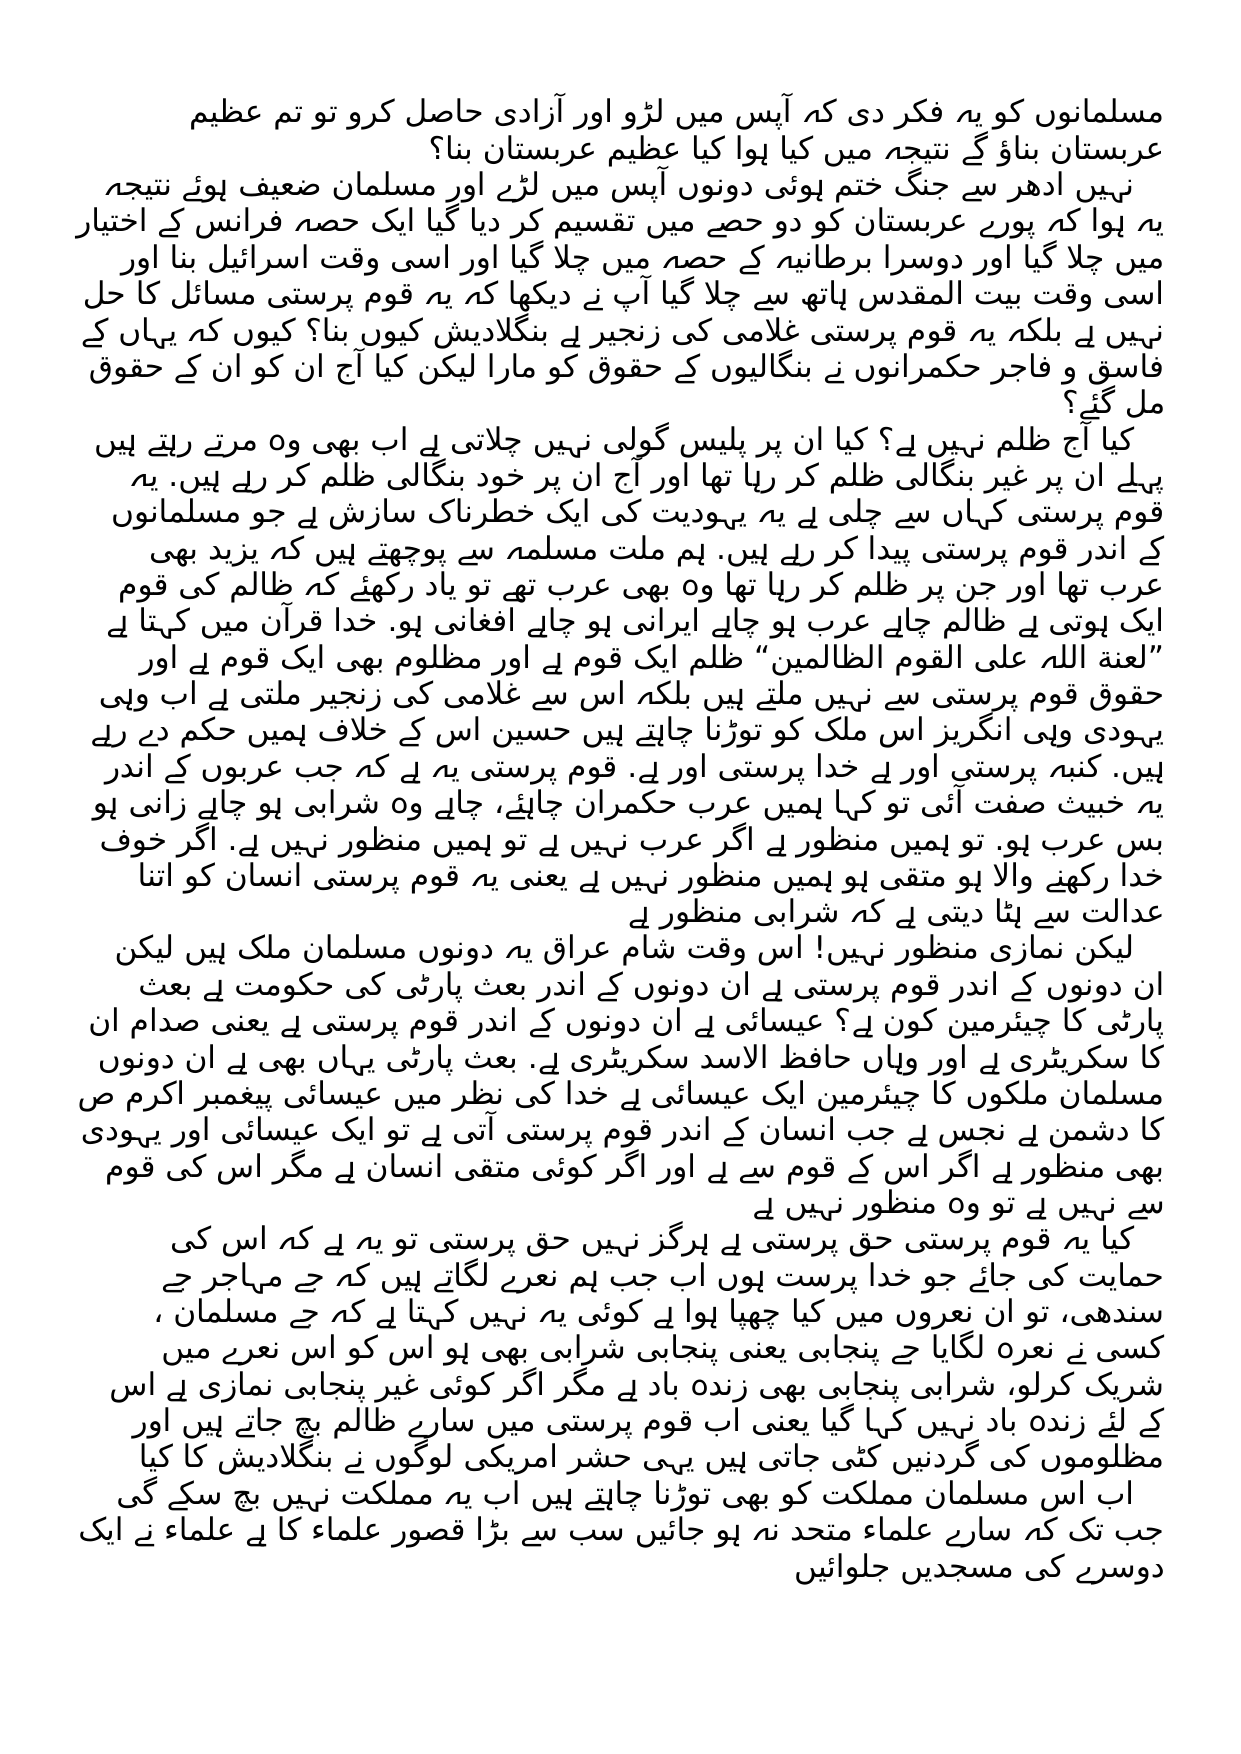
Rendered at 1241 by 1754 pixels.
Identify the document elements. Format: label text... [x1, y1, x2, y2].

text کیا یہ قوم پرستی حق پرستی ہے ہرگز نہیں حق پرستی تو یہ ہے کہ اس کی حمایت کی جائے جو خدا پرست ہوں اب جب ہم نعرے لگاتے ہیں کہ جے مہاجر جے سندھی، تو ان نعروں میں کیا چھپا ہوا ہے کوئی یہ نہیں کہتا ہے کہ جے مسلمان ، کسی نے نعرہ لگایا جے پنجابی یعنی پنجابی شرابی بھی ہو اس کو اس نعرے میں شریک کرلو، شرابی پنجابی بھی زندہ باد ہے مگر اگر کوئی غیر پنجابی نمازی ہے اس کے لئے زندہ باد نہیں کہا گیا یعنی اب قوم پرستی میں سارے ظالم بچ جاتے ہیں اور مظلوموں کی گردنیں کٹی جاتی ہیں یہی حشر امریکی لوگوں نے بنگلادیش کا کیا [75, 1221, 1165, 1475]
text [75, 94, 1165, 166]
text اب اس مسلمان مملکت کو بھی توڑنا چاہتے ہیں اب یہ مملکت نہیں بچ سکے گی جب تک کہ سارے علماء متحد نہ ہو جائیں سب سے بڑا قصور علماء کا ہے علماء نے ایک دوسرے کی مسجدیں جلوائیں [75, 1475, 1165, 1584]
text کیا آج ظلم نہیں ہے؟ کیا ان پر پلیس گولی نہیں چلاتی ہے اب بھی وہ مرتے رہتے ہیں پہلے ان پر غیر بنگالی ظلم کر رہا تھا اور آج ان پر خود بنگالی ظلم کر رہے ہیں. یہ قوم پرستی کہاں سے چلی ہے یہ یہودیت کی ایک خطرناک سازش ہے جو مسلمانوں کے اندر قوم پرستی پیدا کر رہے ہیں. ہم ملت مسلمہ سے پوچھتے ہیں کہ یزید بھی عرب تھا اور جن پر ظلم کر رہا تھا وہ بھی عرب تھے تو یاد رکھئے کہ ظالم کی قوم ایک ہوتی ہے ظالم چاہے عرب ہو چاہے ایرانی ہو چاہے افغانی ہو. خدا قرآن میں کہتا ہے ”لعنة اللہ علی القوم الظالمین“ ظلم ایک قوم ہے اور مظلوم بھی ایک قوم ہے اور حقوق قوم پرستی سے نہیں ملتے ہیں بلکہ اس سے غلامی کی زنجیر ملتی ہے اب وہی یہودی وہی انگریز اس ملک کو توڑنا چاہتے ہیں حسین اس کے خلاف ہمیں حکم دے رہے ہیں. کنبہ پرستی اور ہے خدا پرستی اور ہے. قوم پرستی یہ ہے کہ جب عربوں کے اندر یہ خبیث صفت آئی تو کہا ہمیں عرب حکمران چاہئے، چاہے وہ شرابی ہو چاہے زانی ہو بس عرب ہو. تو ہمیں منظور ہے اگر عرب نہیں ہے تو ہمیں منظور نہیں ہے. اگر خوف خدا رکھنے والا ہو متقی ہو ہمیں منظور نہیں ہے یعنی یہ قوم پرستی انسان کو اتنا عدالت سے ہٹا دیتی ہے کہ شرابی منظور ہے [75, 421, 1165, 930]
text نہیں ادھر سے جنگ ختم ہوئی دونوں آپس میں لڑے اور مسلمان ضعیف ہوئے نتیجہ یہ ہوا کہ پورے عربستان کو دو حصے میں تقسیم کر دیا گیا ایک حصہ فرانس کے اختیار میں چلا گیا اور دوسرا برطانیہ کے حصہ میں چلا گیا اور اسی وقت اسرائیل بنا اور اسی وقت بیت المقدس ہاتھ سے چلا گیا آپ نے دیکھا کہ یہ قوم پرستی مسائل کا حل نہیں ہے بلکہ یہ قوم پرستی غلامی کی زنجیر ہے بنگلادیش کیوں بنا؟ کیوں کہ یہاں کے فاسق و فاجر حکمرانوں نے بنگالیوں کے حقوق کو مارا لیکن کیا آج ان کو ان کے حقوق مل گئے؟ [75, 166, 1165, 421]
text لیکن نمازی منظور نہیں! اس وقت شام عراق یہ دونوں مسلمان ملک ہیں لیکن ان دونوں کے اندر قوم پرستی ہے ان دونوں کے اندر بعث پارٹی کی حکومت ہے بعث پارٹی کا چیئرمین کون ہے؟ عیسائی ہے ان دونوں کے اندر قوم پرستی ہے یعنی صدام ان کا سکریٹری ہے اور وہاں حافظ الاسد سکریٹری ہے. بعث پارٹی یہاں بھی ہے ان دونوں مسلمان ملکوں کا چیئرمین ایک عیسائی ہے خدا کی نظر میں عیسائی پیغمبر اکرم ص کا دشمن ہے نجس ہے جب انسان کے اندر قوم پرستی آتی ہے تو ایک عیسائی اور یہودی بھی منظور ہے اگر اس کے قوم سے ہے اور اگر کوئی متقی انسان ہے مگر اس کی قوم سے نہیں ہے تو وہ منظور نہیں ہے [75, 930, 1165, 1221]
